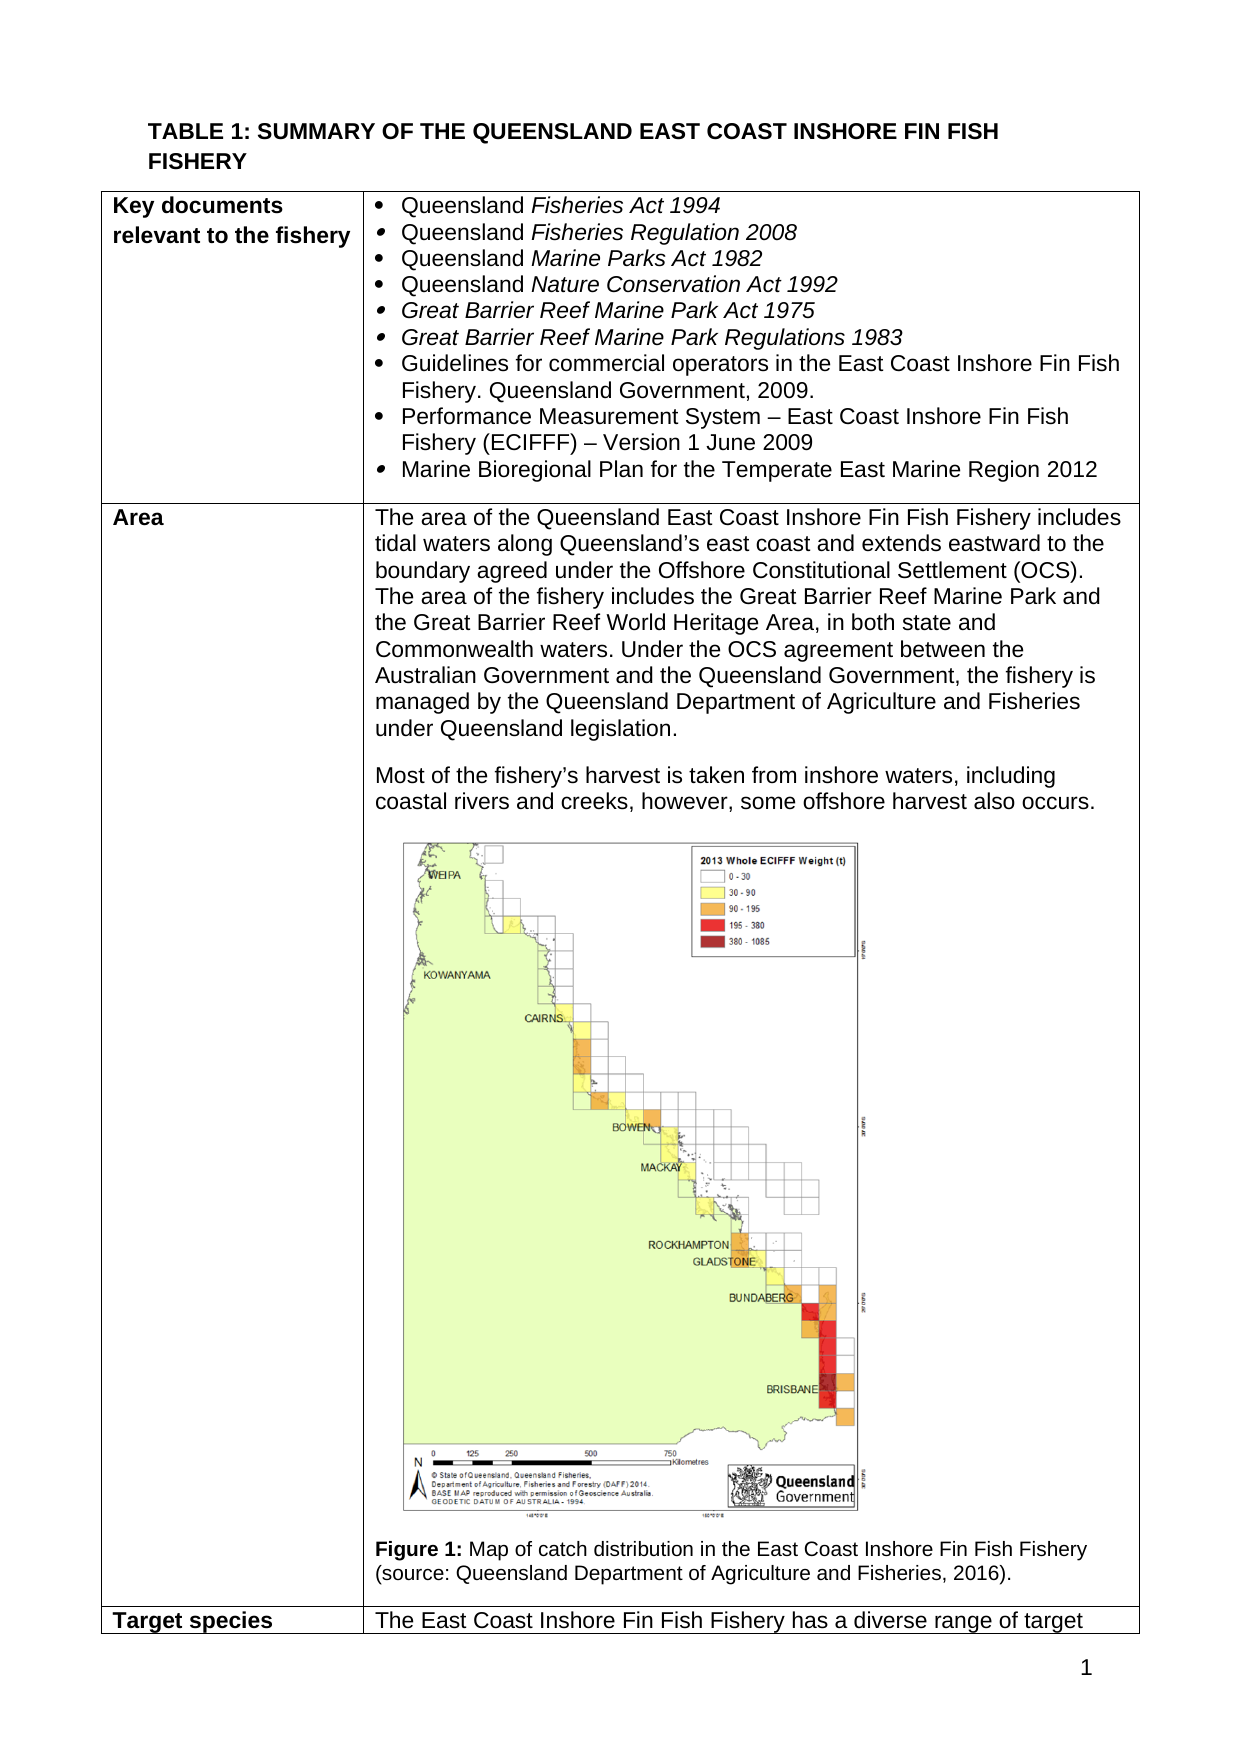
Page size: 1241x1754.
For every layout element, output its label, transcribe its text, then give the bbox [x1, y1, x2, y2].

picture [374, 814, 886, 1538]
table_cell Target species [102, 1607, 363, 1633]
subtitle Table 1: Summary of the Queensland East Coast Inshore Fin fish Fishery [148, 118, 1092, 175]
table_cell Area [102, 504, 363, 1606]
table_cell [364, 1607, 1139, 1633]
table_header Key documents relevant to the fishery [102, 192, 363, 503]
table_cell The area of the Queensland East Coast Inshore Fin Fish Fishery includes tidal waters along Queensland’s east coast and extends eastward to the boundary agreed under the Offshore Constitutional Settlement (OCS). The area of the fishery includes the Great Barrier Reef Marine Park and the Great Barrier Reef World Heritage Area, in both state and Commonwealth waters. Under the OCS agreement between the Australian Government and the Queensland Government, the fishery is managed by the Queensland Department of Agriculture and Fisheries under Queensland legislation. Most of the fishery’s harvest is taken from inshore waters, including coastal rivers and creeks, however, some offshore harvest also occurs. Figure 1: Map of catch distribution in the East Coast Inshore Fin Fish Fishery (source: Queensland Department of Agriculture and Fisheries, 2016). [364, 504, 1139, 1606]
table_header Fisheries Act 1994 Fisheries Regulation 2008 Queensland Marine Parks Act 1982 Nature Conservation Act 1992 Act 1975 Great Barrier Reef Marine Park Regulations 1983 Guidelines for commercial operators in the East Coast Inshore Fin Fish Fishery. Queensland Government, 2009. Performance Measurement System – East Coast Inshore Fin Fish Fishery (ECIFFF) – Version 1 June 2009 Marine Bioregional Plan for the Temperate East Marine Region 2012 [364, 192, 1139, 503]
